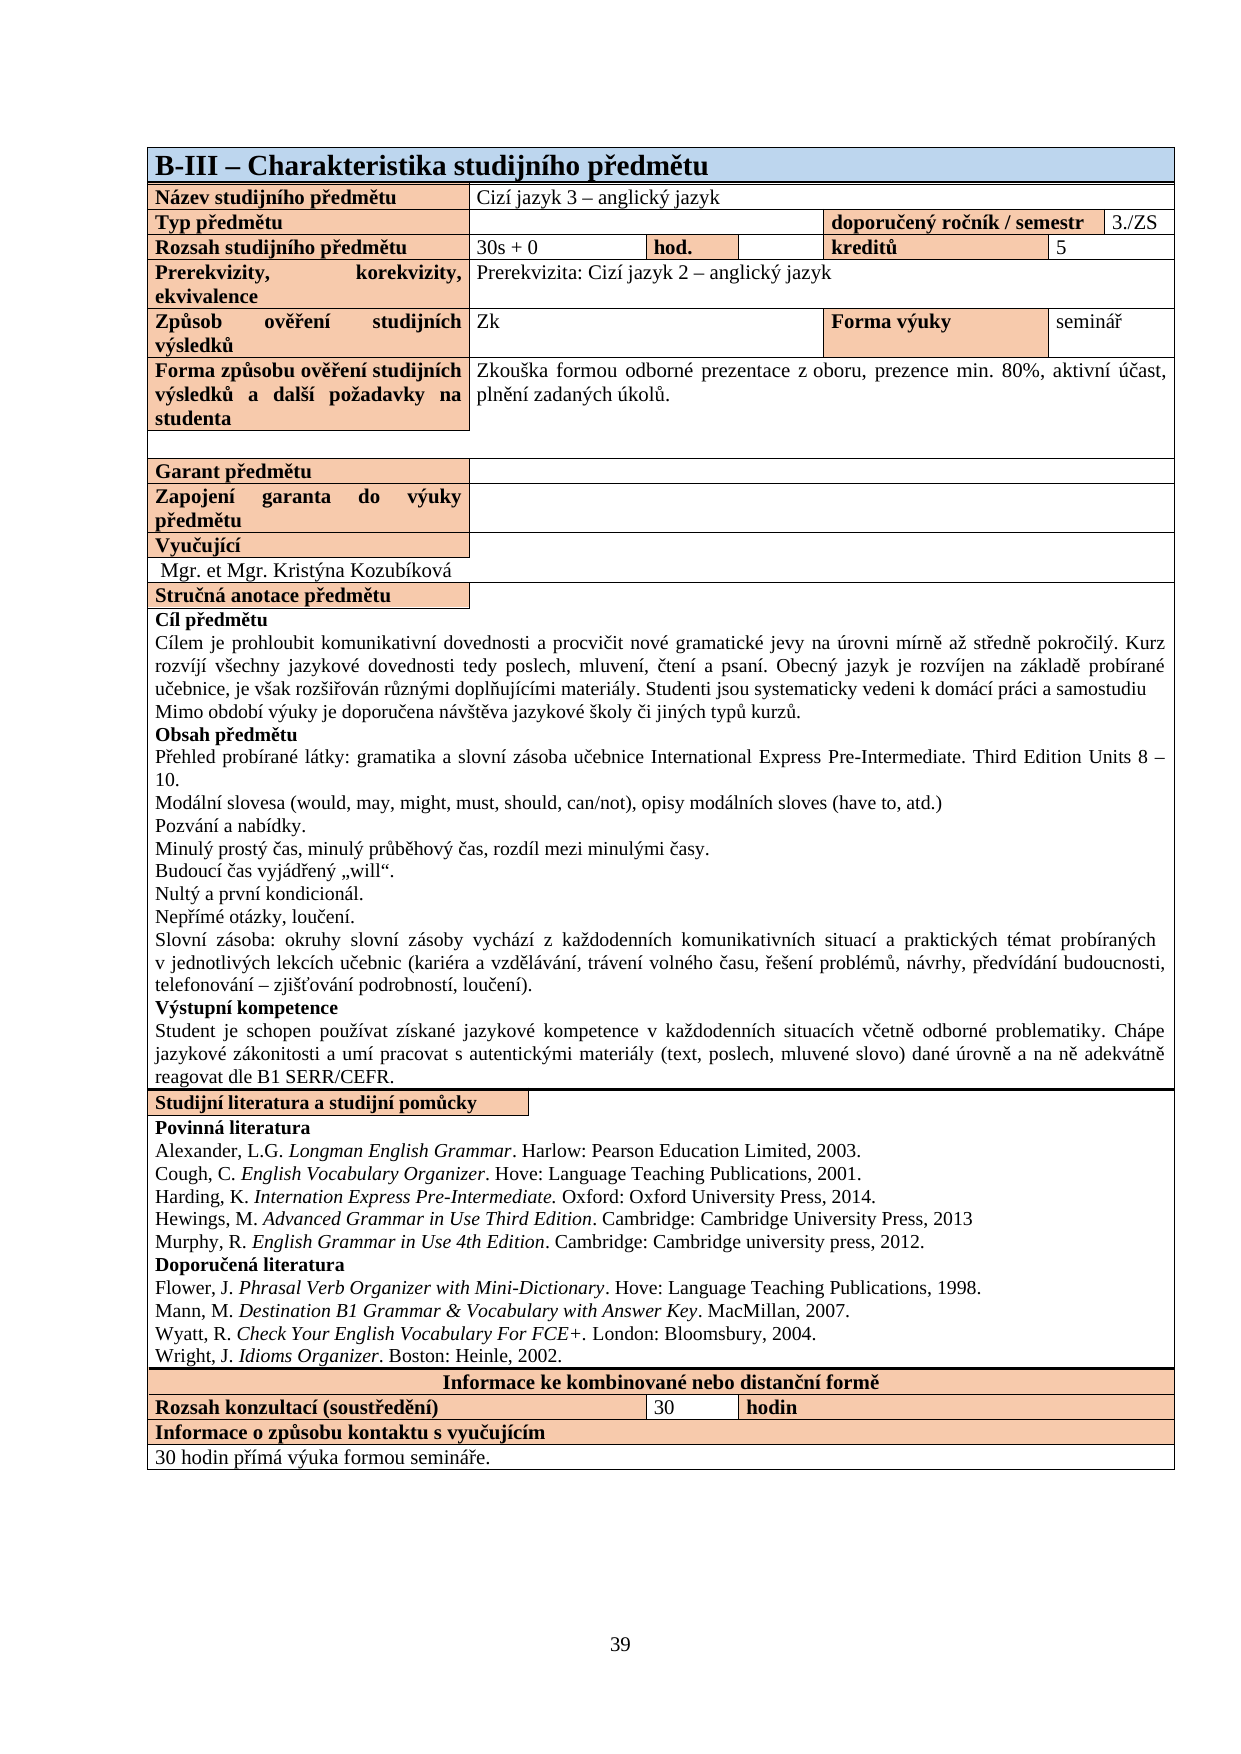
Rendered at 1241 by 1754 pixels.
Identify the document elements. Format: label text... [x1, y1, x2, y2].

table_cell [470, 484, 1174, 532]
table_cell Forma způsobu ověření studijních výsledků a další požadavky na studenta [148, 358, 469, 430]
table_cell Zapojení garanta do výuky předmětu [148, 484, 469, 532]
table_cell Informace o způsobu kontaktu s vyučujícím [148, 1420, 1174, 1444]
table_cell Povinná literatura Alexander, L.G. Longman English Grammar. Harlow: Pearson Education Limited, 2003. Cough, C. English Vocabulary Organizer. Hove: Language Teaching Publications, 2001. Harding, K. Internation Express Pre-Intermediate. Oxford: Oxford University Press, 2014. Hewings, M. Advanced Grammar in Use Third Edition. Cambridge: Cambridge University Press, 2013 Murphy, R. English Grammar in Use 4th Edition. Cambridge: Cambridge university press, 2012. Doporučená literatura Flower, J. Phrasal Verb Organizer with Mini-Dictionary. Hove: Language Teaching Publications, 1998. Mann, M. Destination B1 Grammar & Vocabulary with Answer Key. MacMillan, 2007. Wyatt, R. Check Your English Vocabulary For FCE+. London: Bloomsbury, 2004. Wright, J. Idioms Organizer. Boston: Heinle, 2002. [148, 1115, 1174, 1367]
table_cell Vyučující [148, 533, 469, 557]
table_cell [739, 235, 823, 259]
table_cell Cizí jazyk 3 – anglický jazyk [470, 185, 1174, 209]
table_cell seminář [1049, 309, 1174, 357]
table_cell kreditů [824, 235, 1048, 259]
table_cell Typ předmětu [148, 210, 469, 234]
table_cell Prerekvizity, korekvizity, ekvivalence [148, 260, 469, 308]
table_cell 30 [647, 1395, 738, 1419]
table_cell 5 [1049, 235, 1174, 259]
table_cell Zkouška formou odborné prezentace z oboru, prezence min. 80%, aktivní účast, plnění zadaných úkolů. [470, 358, 1174, 430]
table_cell hodin [739, 1395, 1174, 1419]
table_cell 3./ZS [1105, 210, 1174, 234]
table_cell Zk [470, 309, 823, 357]
table_cell [470, 583, 1174, 607]
table_cell [148, 430, 1174, 458]
table_cell doporučený ročník / semestr [824, 210, 1104, 234]
table_cell Mgr. et Mgr. Kristýna Kozubíková [148, 557, 1174, 582]
table_cell Informace ke kombinované nebo distanční formě [148, 1368, 1174, 1394]
table_cell Rozsah konzultací (soustředění) [148, 1395, 646, 1419]
table_cell Cíl předmětu Cílem je prohloubit komunikativní dovednosti a procvičit nové gramatické jevy na úrovni mírně až středně pokročilý. Kurz rozvíjí všechny jazykové dovednosti tedy poslech, mluvení, čtení a psaní. Obecný jazyk je rozvíjen na základě probírané učebnice, je však rozšiřován různými doplňujícími materiály. Studenti jsou systematicky vedeni k domácí práci a samostudiu Mimo období výuky je doporučena návštěva jazykové školy či jiných typů kurzů. Obsah předmětu Přehled probírané látky: gramatika a slovní zásoba učebnice International Express Pre-Intermediate. Third Edition Units 8 – 10. Modální slovesa (would, may, might, must, should, can/not), opisy modálních sloves (have to, atd.) Pozvání a nabídky. Minulý prostý čas, minulý průběhový čas, rozdíl mezi minulými časy. Budoucí čas vyjádřený „will“. Nultý a první kondicionál. Nepřímé otázky, loučení. Slovní zásoba: okruhy slovní zásoby vychází z každodenních komunikativních situací a praktických témat probíraných v jednotlivých lekcích učebnic (kariéra a vzdělávání, trávení volného času, řešení problémů, návrhy, předvídání budoucnosti, telefonování – zjišťování podrobností, loučení). Výstupní kompetence Student je schopen používat získané jazykové kompetence v každodenních situacích včetně odborné problematiky. Chápe jazykové zákonitosti a umí pracovat s autentickými materiály (text, poslech, mluvené slovo) dané úrovně a na ně adekvátně reagovat dle B1 SERR/CEFR. [148, 608, 1174, 1087]
table_cell Rozsah studijního předmětu [148, 235, 469, 259]
table_cell Garant předmětu [148, 459, 469, 483]
table_cell [470, 459, 1174, 483]
table_cell Název studijního předmětu [148, 185, 469, 209]
table_cell Studijní literatura a studijní pomůcky [148, 1091, 528, 1115]
table_cell Způsob ověření studijních výsledků [148, 309, 469, 357]
table_header B-III – Charakteristika studijního předmětu [148, 148, 1174, 181]
table_cell hod. [647, 235, 738, 259]
table_cell Prerekvizita: Cizí jazyk 2 – anglický jazyk [470, 260, 1174, 308]
table_cell Forma výuky [824, 309, 1048, 357]
table_cell 30 hodin přímá výuka formou semináře. [148, 1445, 1174, 1469]
table_cell [470, 533, 1174, 557]
table_cell Stručná anotace předmětu [148, 583, 469, 607]
table_cell 30s + 0 [470, 235, 646, 259]
table_cell [470, 210, 823, 234]
table_cell [529, 1091, 1174, 1115]
